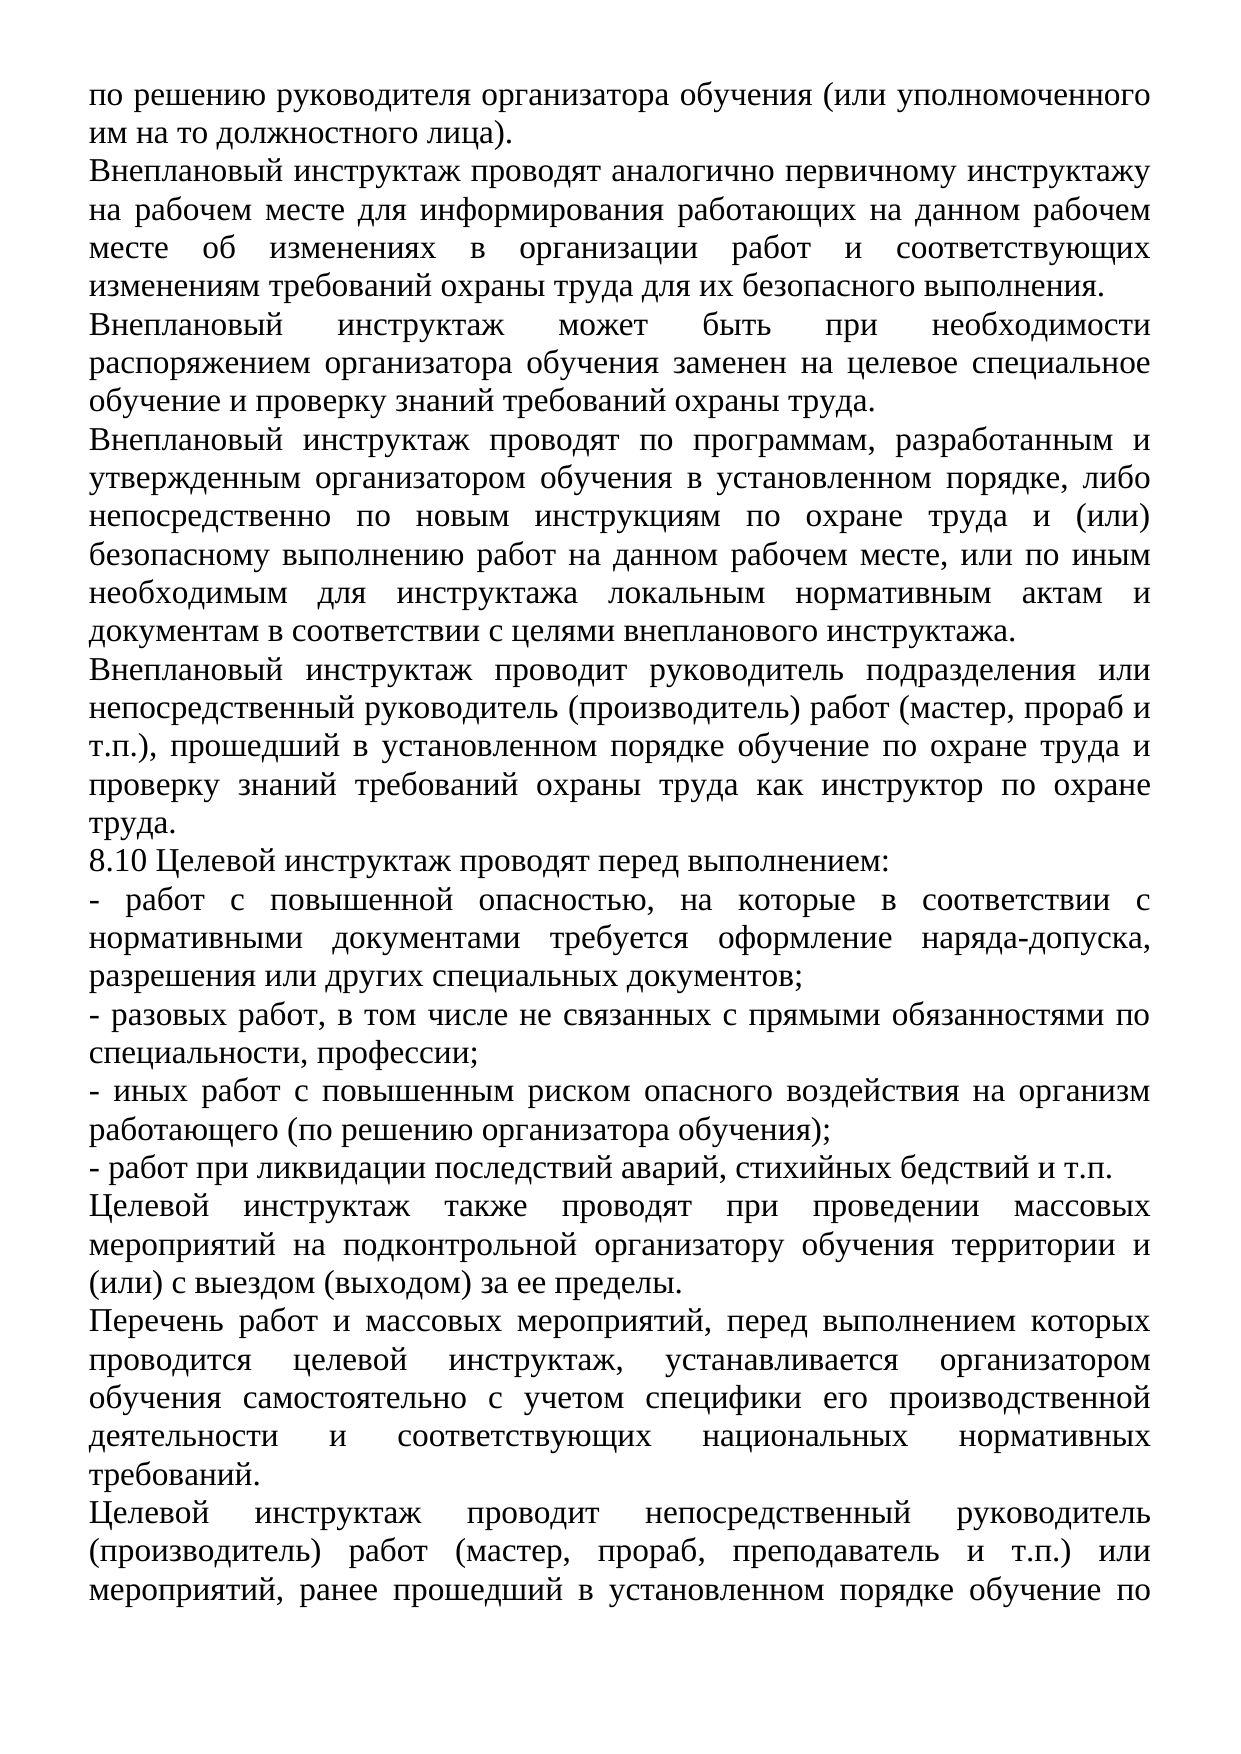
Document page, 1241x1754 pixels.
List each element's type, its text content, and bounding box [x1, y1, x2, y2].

text Целевой инструктаж также проводят при проведении массовых мероприятий на подконтрольной организатору обучения территории и (или) с выездом (выходом) за ее пределы. [89, 1186, 1152, 1301]
text - работ при ликвидации последствий аварий, стихийных бедствий и т.п. [89, 1147, 1152, 1186]
text - разовых работ, в том числе не связанных с прямыми обязанностями по специальности, профессии; [89, 994, 1152, 1071]
text 8.10 Целевой инструктаж проводят перед выполнением: [89, 841, 1152, 879]
text Внеплановый инструктаж проводят по программам, разработанным и утвержденным организатором обучения в установленном порядке, либо непосредственно по новым инструкциям по охране труда и (или) безопасному выполнению работ на данном рабочем месте, или по иным необходимым для инструктажа локальным нормативным актам и документам в соответствии с целями внепланового инструктажа. [89, 419, 1152, 649]
text по решению руководителя организатора обучения (или уполномоченного им на то должностного лица). [89, 74, 1152, 151]
text Внеплановый инструктаж проводит руководитель подразделения или непосредственный руководитель (производитель) работ (мастер, прораб и т.п.), прошедший в установленном порядке обучение по охране труда и проверку знаний требований охраны труда как инструктор по охране труда. [89, 649, 1152, 841]
text - иных работ с повышенным риском опасного воздействия на организм работающего (по решению организатора обучения); [89, 1071, 1152, 1147]
text - работ с повышенной опасностью, на которые в соответствии с нормативными документами требуется оформление наряда-допуска, разрешения или других специальных документов; [89, 879, 1152, 994]
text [89, 1492, 1152, 1607]
text Перечень работ и массовых мероприятий, перед выполнением которых проводится целевой инструктаж, устанавливается организатором обучения самостоятельно с учетом специфики его производственной деятельности и соответствующих национальных нормативных требований. [89, 1301, 1152, 1492]
text Внеплановый инструктаж проводят аналогично первичному инструктажу на рабочем месте для информирования работающих на данном рабочем месте об изменениях в организации работ и соответствующих изменениям требований охраны труда для их безопасного выполнения. [89, 151, 1152, 304]
text Внеплановый инструктаж может быть при необходимости распоряжением организатора обучения заменен на целевое специальное обучение и проверку знаний требований охраны труда. [89, 304, 1152, 419]
